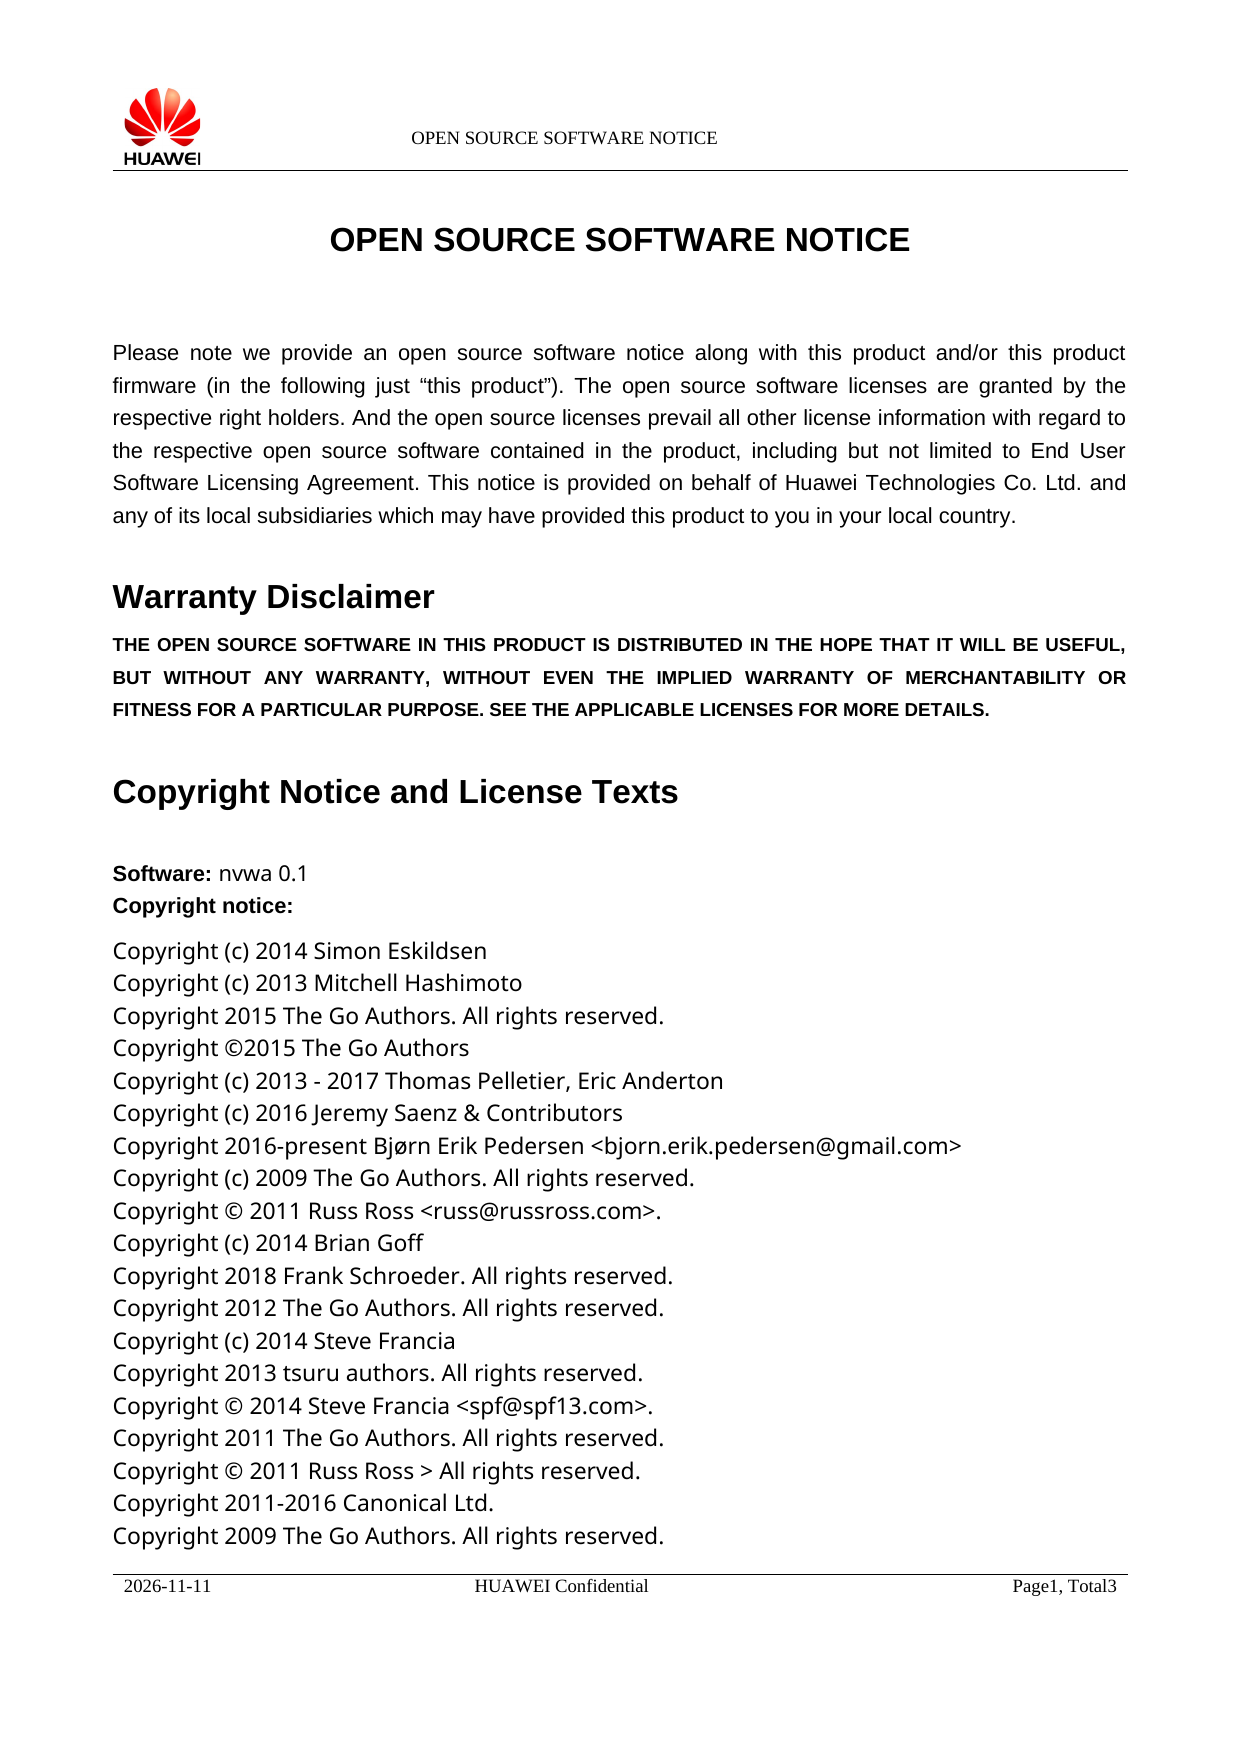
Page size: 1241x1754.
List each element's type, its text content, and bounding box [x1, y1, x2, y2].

picture [124, 88, 201, 165]
text OPEN SOURCE SOFTWARE NOTICE [112, 206, 1128, 271]
text Please note we provide an open source software notice along with this product and/or this product firmware (in the following just “this product”). The open source software licenses are granted by the respective right holders. And the open source licenses prevail all other license information with regard to the respective open source software contained in the product, including but not limited to End User Software Licensing Agreement. This notice is provided on behalf of Huawei Technologies Co. Ltd. and any of its local subsidiaries which may have provided this product to you in your local country. [112, 336, 1128, 531]
text The open source software in this product is distributed in the hope that it will be useful, but WITHOUT ANY WARRANTY, without even the implied warranty of MERCHANTABILITY or FITNESS FOR A PARTICULAR PURPOSE. See the applicable licenses for more details. [112, 629, 1128, 726]
text Warranty Disclaimer [112, 564, 1128, 629]
text Copyright notice: [112, 889, 1128, 921]
text Copyright Notice and License Texts [112, 759, 1128, 824]
title Software: nvwa 0.1 [112, 856, 1128, 889]
